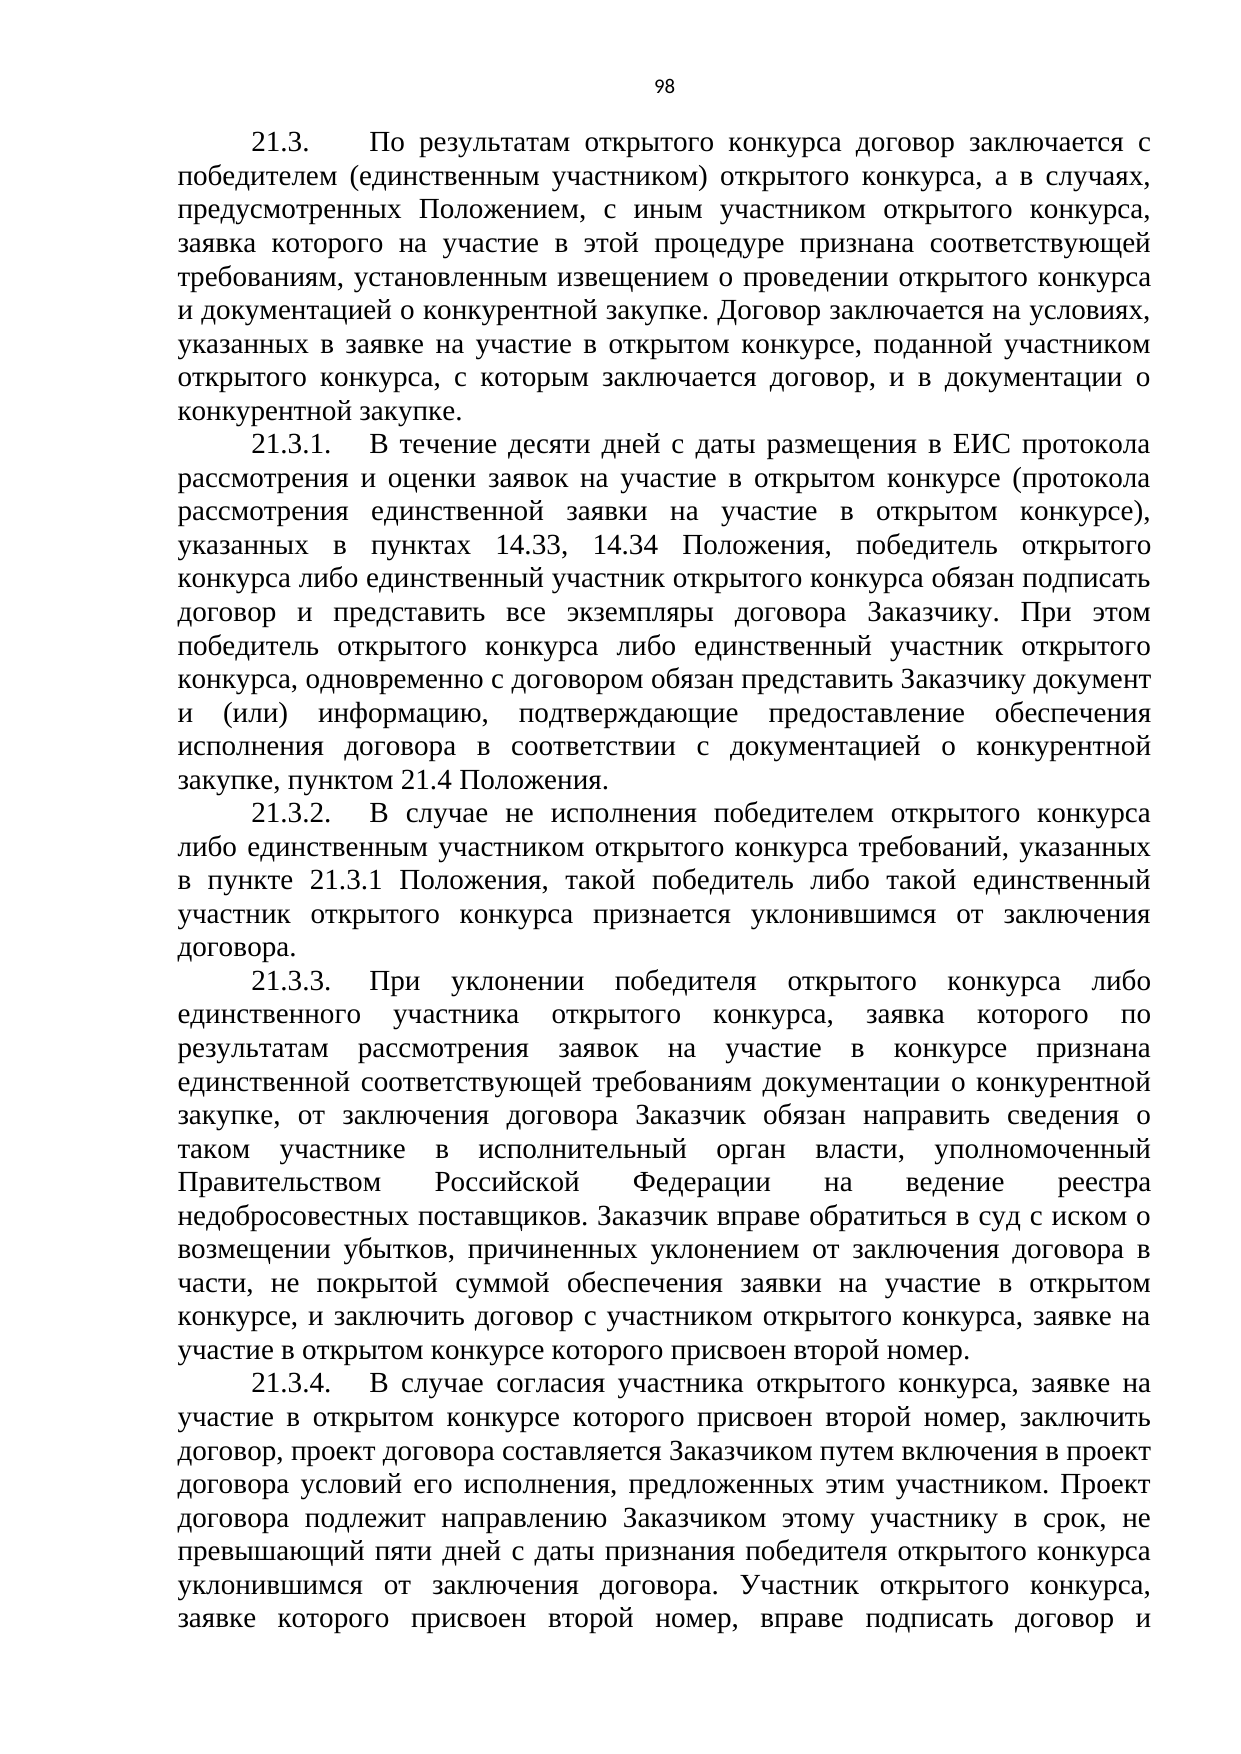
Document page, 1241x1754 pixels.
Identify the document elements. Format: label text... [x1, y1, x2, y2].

list В случае не исполнения победителем открытого конкурса либо единственным участником открытого конкурса требований, указанных в пункте 21.3.1 Положения, такой победитель либо такой единственный участник открытого конкурса признается уклонившимся от заключения договора. [177, 795, 1152, 963]
list При уклонении победителя открытого конкурса либо единственного участника открытого конкурса, заявка которого по результатам рассмотрения заявок на участие в конкурсе признана единственной соответствующей требованиям документации о конкурентной закупке, от заключения договора Заказчик обязан направить сведения о таком участнике в исполнительный орган власти, уполномоченный Правительством Российской Федерации на ведение реестра недобросовестных поставщиков. Заказчик вправе обратиться в суд с иском о возмещении убытков, причиненных уклонением от заключения договора в части, не покрытой суммой обеспечения заявки на участие в открытом конкурсе, и заключить договор с участником открытого конкурса, заявке на участие в открытом конкурсе которого присвоен второй номер. [177, 963, 1152, 1366]
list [177, 1366, 1152, 1634]
list В течение десяти дней с даты размещения в ЕИС протокола рассмотрения и оценки заявок на участие в открытом конкурсе (протокола рассмотрения единственной заявки на участие в открытом конкурсе), указанных в пунктах 14.33, 14.34 Положения, победитель открытого конкурса либо единственный участник открытого конкурса обязан подписать договор и представить все экземпляры договора Заказчику. При этом победитель открытого конкурса либо единственный участник открытого конкурса, одновременно с договором обязан представить Заказчику документ и (или) информацию, подтверждающие предоставление обеспечения исполнения договора в соответствии с документацией о конкурентной закупке, пунктом 21.4 Положения. [177, 426, 1152, 795]
list По результатам открытого конкурса договор заключается с победителем (единственным участником) открытого конкурса, а в случаях, предусмотренных Положением, с иным участником открытого конкурса, заявка которого на участие в этой процедуре признана соответствующей требованиям, установленным извещением о проведении открытого конкурса и документацией о конкурентной закупке. Договор заключается на условиях, указанных в заявке на участие в открытом конкурсе, поданной участником открытого конкурса, с которым заключается договор, и в документации о конкурентной закупке. [177, 124, 1152, 426]
